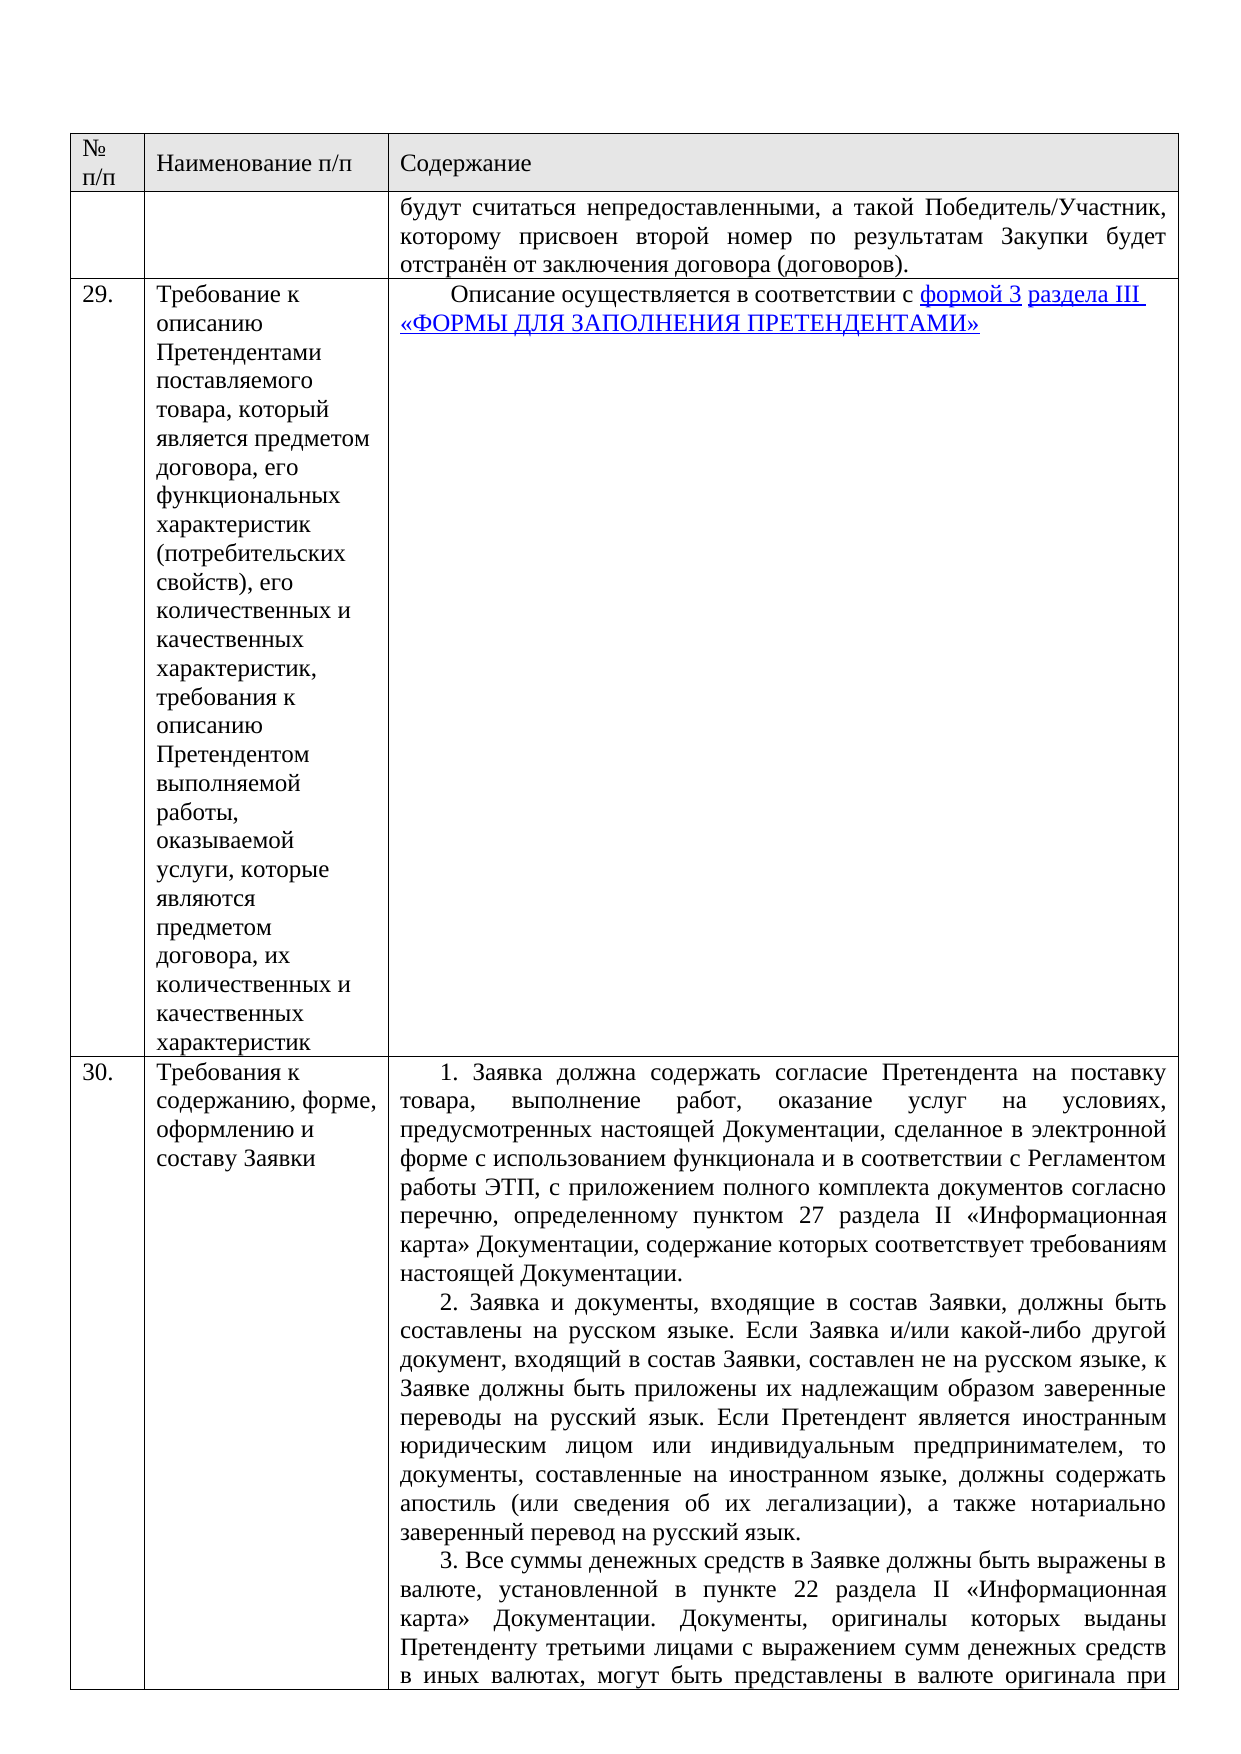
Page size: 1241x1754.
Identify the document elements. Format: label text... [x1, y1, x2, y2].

table_cell Требование к описанию Претендентами поставляемого товара, который является предметом договора, его функциональных характеристик (потребительских свойств), его количественных и качественных характеристик, требования к описанию Претендентом выполняемой работы, оказываемой услуги, которые являются предметом договора, их количественных и качественных характеристик [145, 279, 388, 1056]
table_header № п/п [71, 134, 144, 191]
table_header Наименование п/п [145, 134, 388, 191]
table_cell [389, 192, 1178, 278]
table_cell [145, 192, 388, 278]
table_header Содержание [389, 134, 1178, 191]
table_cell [145, 1057, 388, 1689]
table_cell [71, 279, 144, 1056]
table_cell [71, 1057, 144, 1689]
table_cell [389, 1057, 1178, 1689]
table_cell Описание осуществляется в соответствии с формой 3 раздела III «ФОРМЫ ДЛЯ ЗАПОЛНЕНИЯ ПРЕТЕНДЕНТАМИ» [389, 279, 1178, 1056]
table_cell [71, 192, 144, 278]
